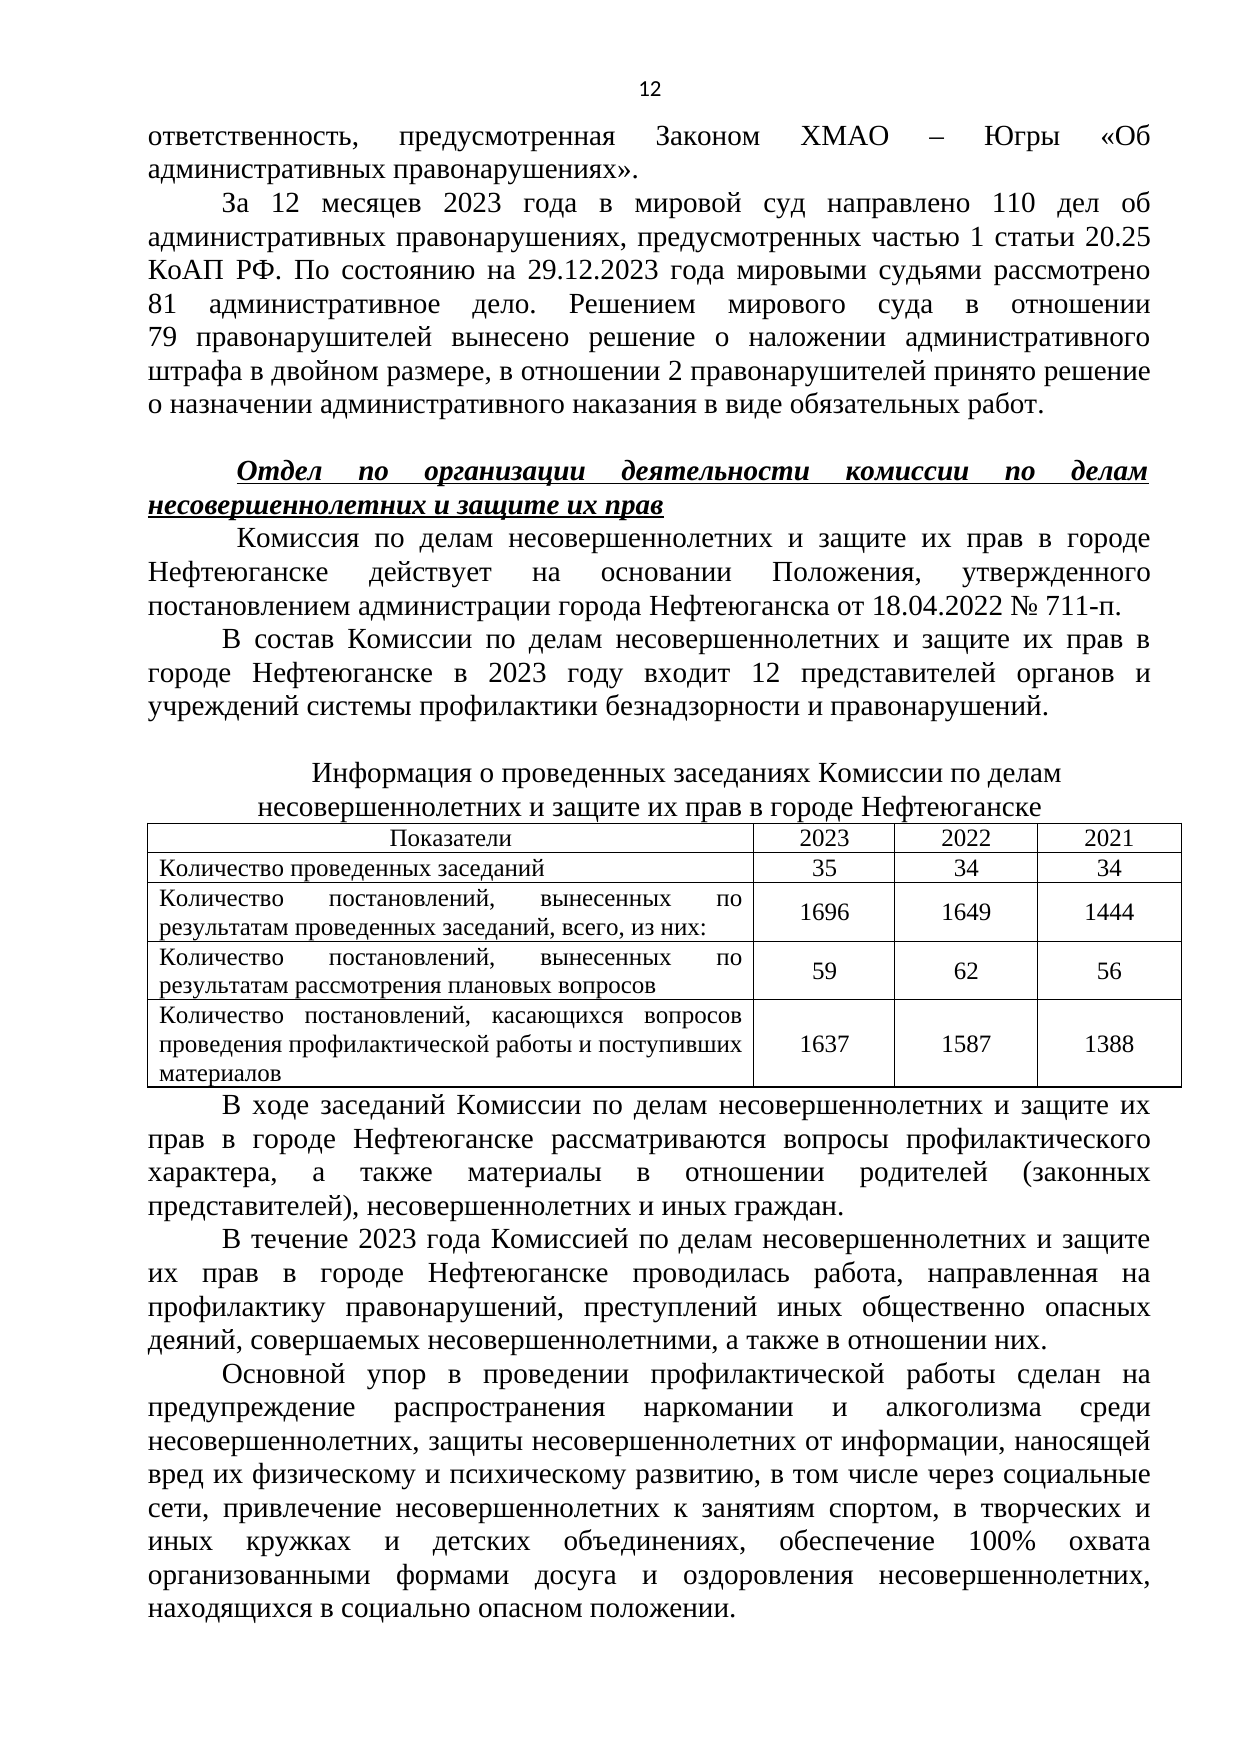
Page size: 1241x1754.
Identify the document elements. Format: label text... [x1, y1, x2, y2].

table_header 2023 [754, 824, 894, 852]
table_header 2022 [895, 824, 1037, 852]
table_header Показатели [148, 824, 753, 852]
text Информация о проведенных заседаниях Комиссии по делам несовершеннолетних и защите их прав в городе Нефтеюганске [148, 755, 1152, 822]
table_cell Количество постановлений, вынесенных по результатам проведенных заседаний, всего, из них: [148, 883, 753, 941]
table_cell 1649 [895, 883, 1037, 941]
text Комиссия по делам несовершеннолетних и защите их прав в городе Нефтеюганске действует на основании Положения, утвержденного постановлением администрации города Нефтеюганска от 18.04.2022 № 711-п. [148, 521, 1152, 621]
table_cell 1444 [1038, 883, 1181, 941]
text Основной упор в проведении профилактической работы сделан на предупреждение распространения наркомании и алкоголизма среди несовершеннолетних, защиты несовершеннолетних от информации, наносящей вред их физическому и психическому развитию, в том числе через социальные сети, привлечение несовершеннолетних к занятиям спортом, в творческих и иных кружках и детских объединениях, обеспечение 100% охвата организованными формами досуга и оздоровления несовершеннолетних, находящихся в социально опасном положении. [148, 1356, 1152, 1624]
table_cell 1637 [754, 1000, 894, 1086]
table_cell 59 [754, 942, 894, 999]
table_cell 1696 [754, 883, 894, 941]
text В ходе заседаний Комиссии по делам несовершеннолетних и защите их прав в городе Нефтеюганске рассматриваются вопросы профилактического характера, а также материалы в отношении родителей (законных представителей), несовершеннолетних и иных граждан. [148, 1088, 1152, 1222]
table_cell 1388 [1038, 1000, 1181, 1086]
table_cell 62 [895, 942, 1037, 999]
text За 12 месяцев 2023 года в мировой суд направлено 110 дел об административных правонарушениях, предусмотренных частью 1 статьи 20.25 КоАП РФ. По состоянию на 29.12.2023 года мировыми судьями рассмотрено 81 административное дело. Решением мирового суда в отношении 79 правонарушителей вынесено решение о наложении административного штрафа в двойном размере, в отношении 2 правонарушителей принято решение о назначении административного наказания в виде обязательных работ. [148, 185, 1152, 420]
table_cell Количество проведенных заседаний [148, 853, 753, 882]
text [148, 118, 1152, 185]
table_cell 56 [1038, 942, 1181, 999]
table_cell 34 [895, 853, 1037, 882]
text В течение 2023 года Комиссией по делам несовершеннолетних и защите их прав в городе Нефтеюганске проводилась работа, направленная на профилактику правонарушений, преступлений иных общественно опасных деяний, совершаемых несовершеннолетними, а также в отношении них. [148, 1222, 1152, 1356]
table_cell 1587 [895, 1000, 1037, 1086]
table_cell 34 [1038, 853, 1181, 882]
text Отдел по организации деятельности комиссии по делам несовершеннолетних и защите их прав [148, 453, 1152, 521]
table_header 2021 [1038, 824, 1181, 852]
text В состав Комиссии по делам несовершеннолетних и защите их прав в городе Нефтеюганске в 2023 году входит 12 представителей органов и учреждений системы профилактики безнадзорности и правонарушений. [148, 621, 1152, 722]
table_cell Количество постановлений, вынесенных по результатам рассмотрения плановых вопросов [148, 942, 753, 999]
table_cell Количество постановлений, касающихся вопросов проведения профилактической работы и поступивших материалов [148, 1000, 753, 1086]
table_cell 35 [754, 853, 894, 882]
